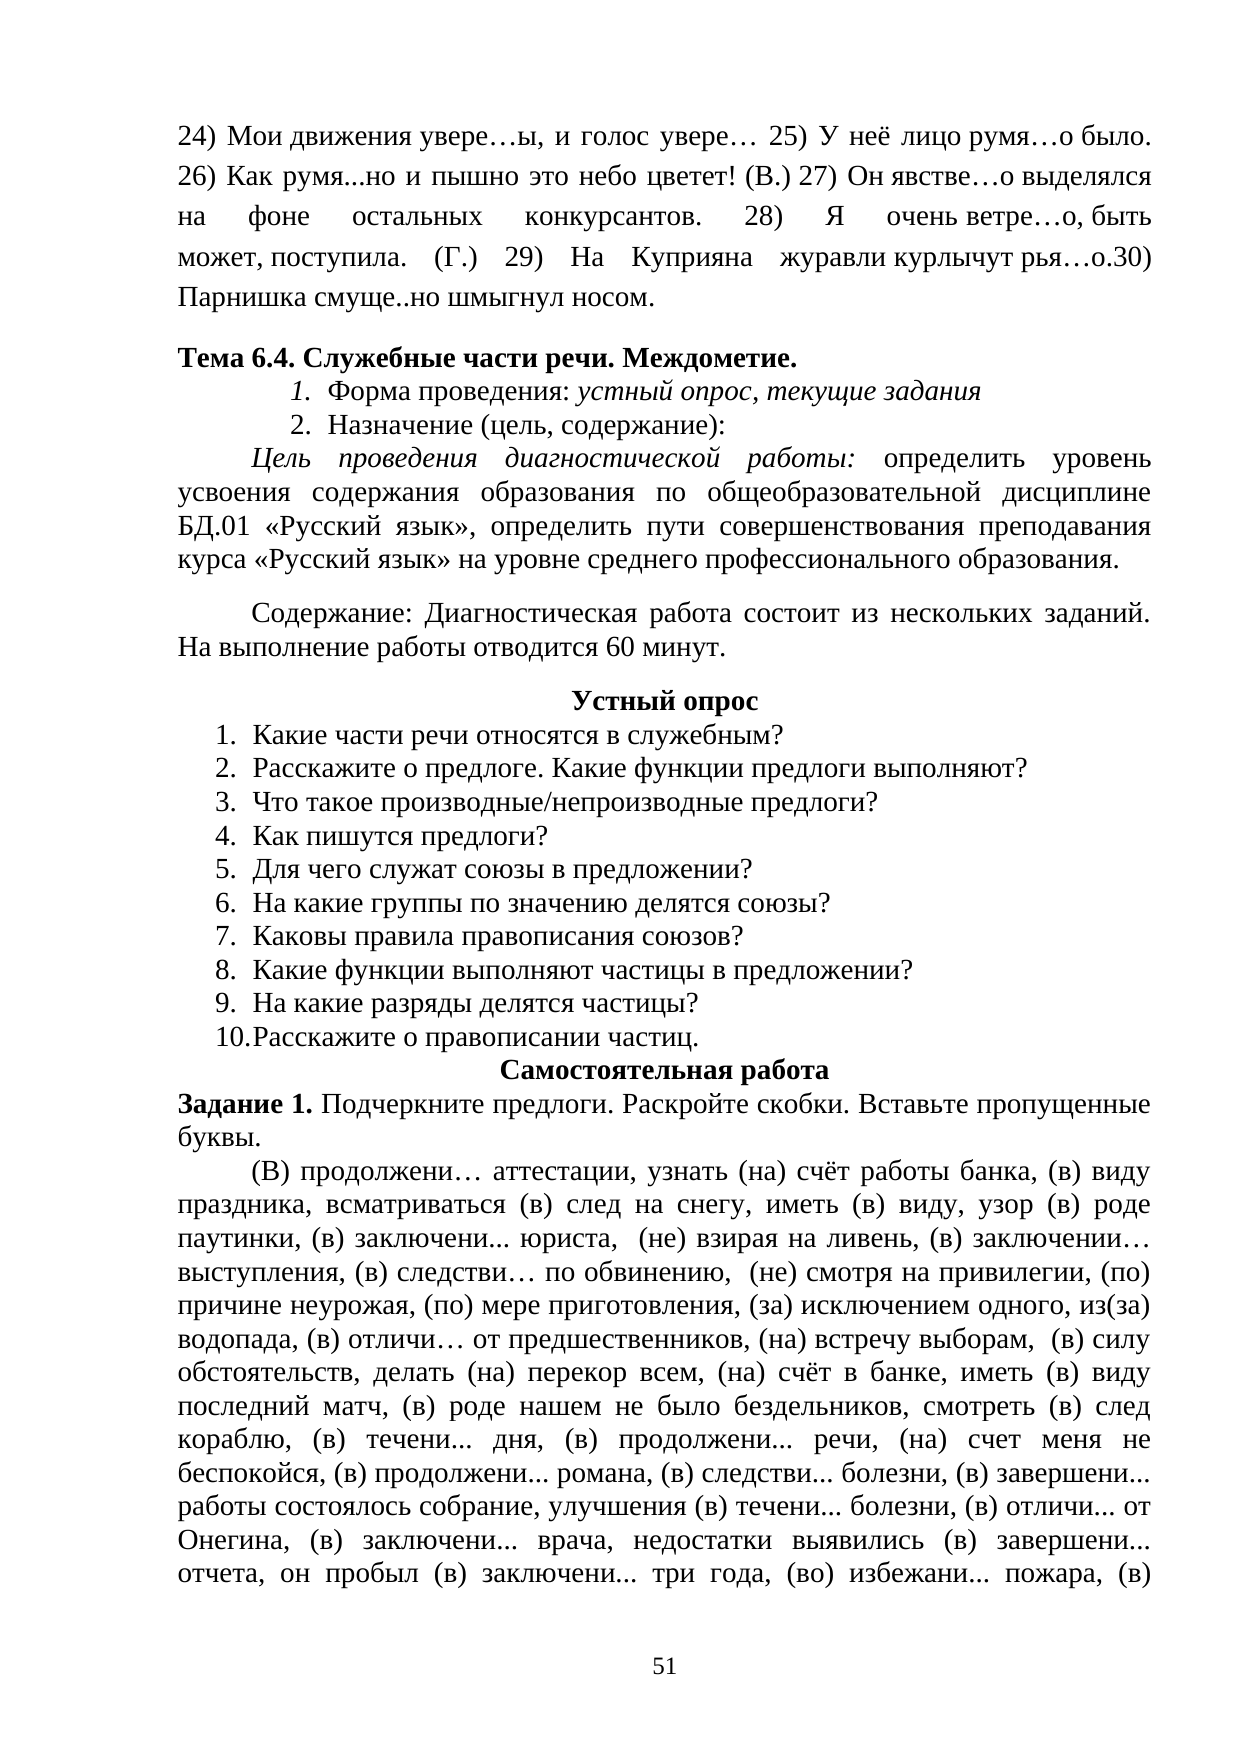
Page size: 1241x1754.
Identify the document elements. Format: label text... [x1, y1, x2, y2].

list Расскажите о предлоге. Какие функции предлоги выполняют? [215, 751, 1152, 784]
list Что такое производные/непроизводные предлоги? [215, 784, 1152, 818]
list Форма проведения: устный опрос, текущие задания [290, 373, 1152, 407]
list Какие части речи относятся в служебным? [215, 717, 1152, 751]
text Устный опрос [177, 683, 1152, 717]
list На какие группы по значению делятся союзы? [215, 885, 1152, 918]
text Самостоятельная работа [177, 1052, 1152, 1086]
list Какие функции выполняют частицы в предложении? [215, 952, 1152, 985]
list Расскажите о правописании частиц. [215, 1019, 1152, 1052]
list Как пишутся предлоги? [215, 818, 1152, 851]
list Назначение (цель, содержание): [290, 407, 1152, 441]
list Каковы правила правописания союзов? [215, 918, 1152, 952]
text Задание 1. Подчеркните предлоги. Раскройте скобки. Вставьте пропущенные буквы. [177, 1086, 1152, 1153]
text Тема 6.4. Служебные части речи. Междометие. [177, 340, 1152, 373]
list Для чего служат союзы в предложении? [215, 851, 1152, 885]
text Содержание: Диагностическая работа состоит из нескольких заданий. На выполнение работы отводится 60 минут. [177, 596, 1152, 663]
text Цель проведения диагностической работы: определить уровень усвоения содержания образования по общеобразовательной дисциплине БД.01 «Русский язык», определить пути совершенствования преподавания курса «Русский язык» на уровне среднего профессионального образования. [177, 441, 1152, 575]
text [177, 118, 1152, 312]
list На какие разряды делятся частицы? [215, 985, 1152, 1019]
